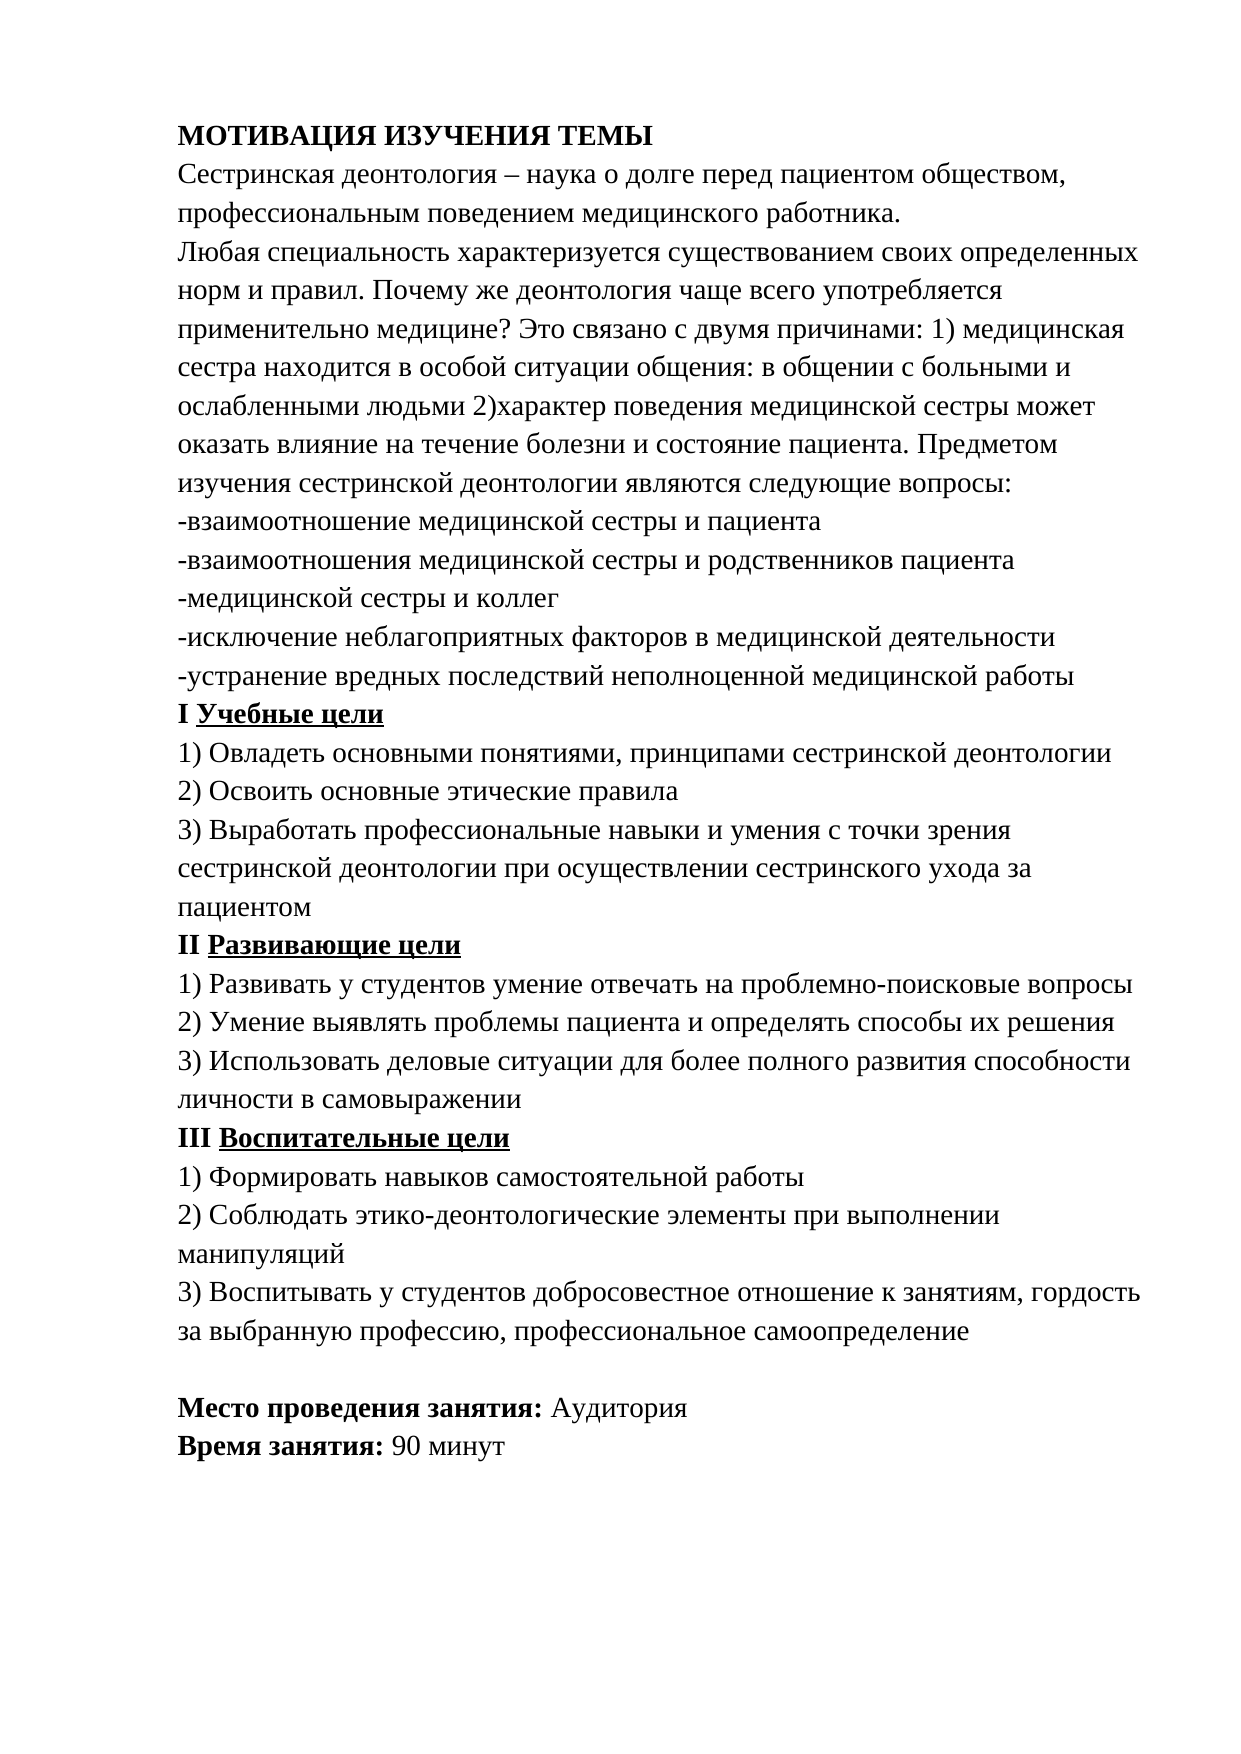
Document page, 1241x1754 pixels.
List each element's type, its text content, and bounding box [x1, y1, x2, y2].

text III Воспитательные цели [177, 1120, 1152, 1154]
text 3) Выработать профессиональные навыки и умения с точки зрения сестринской деонтологии при осуществлении сестринского ухода за пациентом [177, 812, 1152, 922]
text Место проведения занятия: Аудитория [177, 1390, 1152, 1423]
text Любая специальность характеризуется существованием своих определенных норм и правил. Почему же деонтология чаще всего употребляется применительно медицине? Это связано с двумя причинами: 1) медицинская сестра находится в особой ситуации общения: в общении с больными и ослабленными людьми 2)характер поведения медицинской сестры может оказать влияние на течение болезни и состояние пациента. Предметом изучения сестринской деонтологии являются следующие вопросы: [177, 234, 1152, 498]
text -взаимоотношения медицинской сестры и родственников пациента [177, 542, 1152, 576]
text Сестринская деонтология – наука о долге перед пациентом обществом, профессиональным поведением медицинского работника. [177, 157, 1152, 229]
text 2) Умение выявлять проблемы пациента и определять способы их решения [177, 1004, 1152, 1038]
text II Развивающие цели [177, 927, 1152, 961]
text МОТИВАЦИЯ ИЗУЧЕНИЯ ТЕМЫ [177, 118, 1152, 152]
text 1) Овладеть основными понятиями, принципами сестринской деонтологии [177, 735, 1152, 768]
text Время занятия: 90 минут [177, 1428, 1152, 1462]
text I Учебные цели [177, 696, 1152, 730]
text 3) Использовать деловые ситуации для более полного развития способности личности в самовыражении [177, 1043, 1152, 1115]
text 1) Развивать у студентов умение отвечать на проблемно-поисковые вопросы [177, 966, 1152, 999]
text -медицинской сестры и коллег [177, 581, 1152, 614]
text -устранение вредных последствий неполноценной медицинской работы [177, 658, 1152, 691]
text 2) Соблюдать этико-деонтологические элементы при выполнении манипуляций [177, 1197, 1152, 1269]
text 2) Освоить основные этические правила [177, 773, 1152, 807]
text 3) Воспитывать у студентов добросовестное отношение к занятиям, гордость за выбранную профессию, профессиональное самоопределение [177, 1274, 1152, 1346]
text 1) Формировать навыков самостоятельной работы [177, 1159, 1152, 1192]
text -исключение неблагоприятных факторов в медицинской деятельности [177, 619, 1152, 653]
text -взаимоотношение медицинской сестры и пациента [177, 503, 1152, 537]
